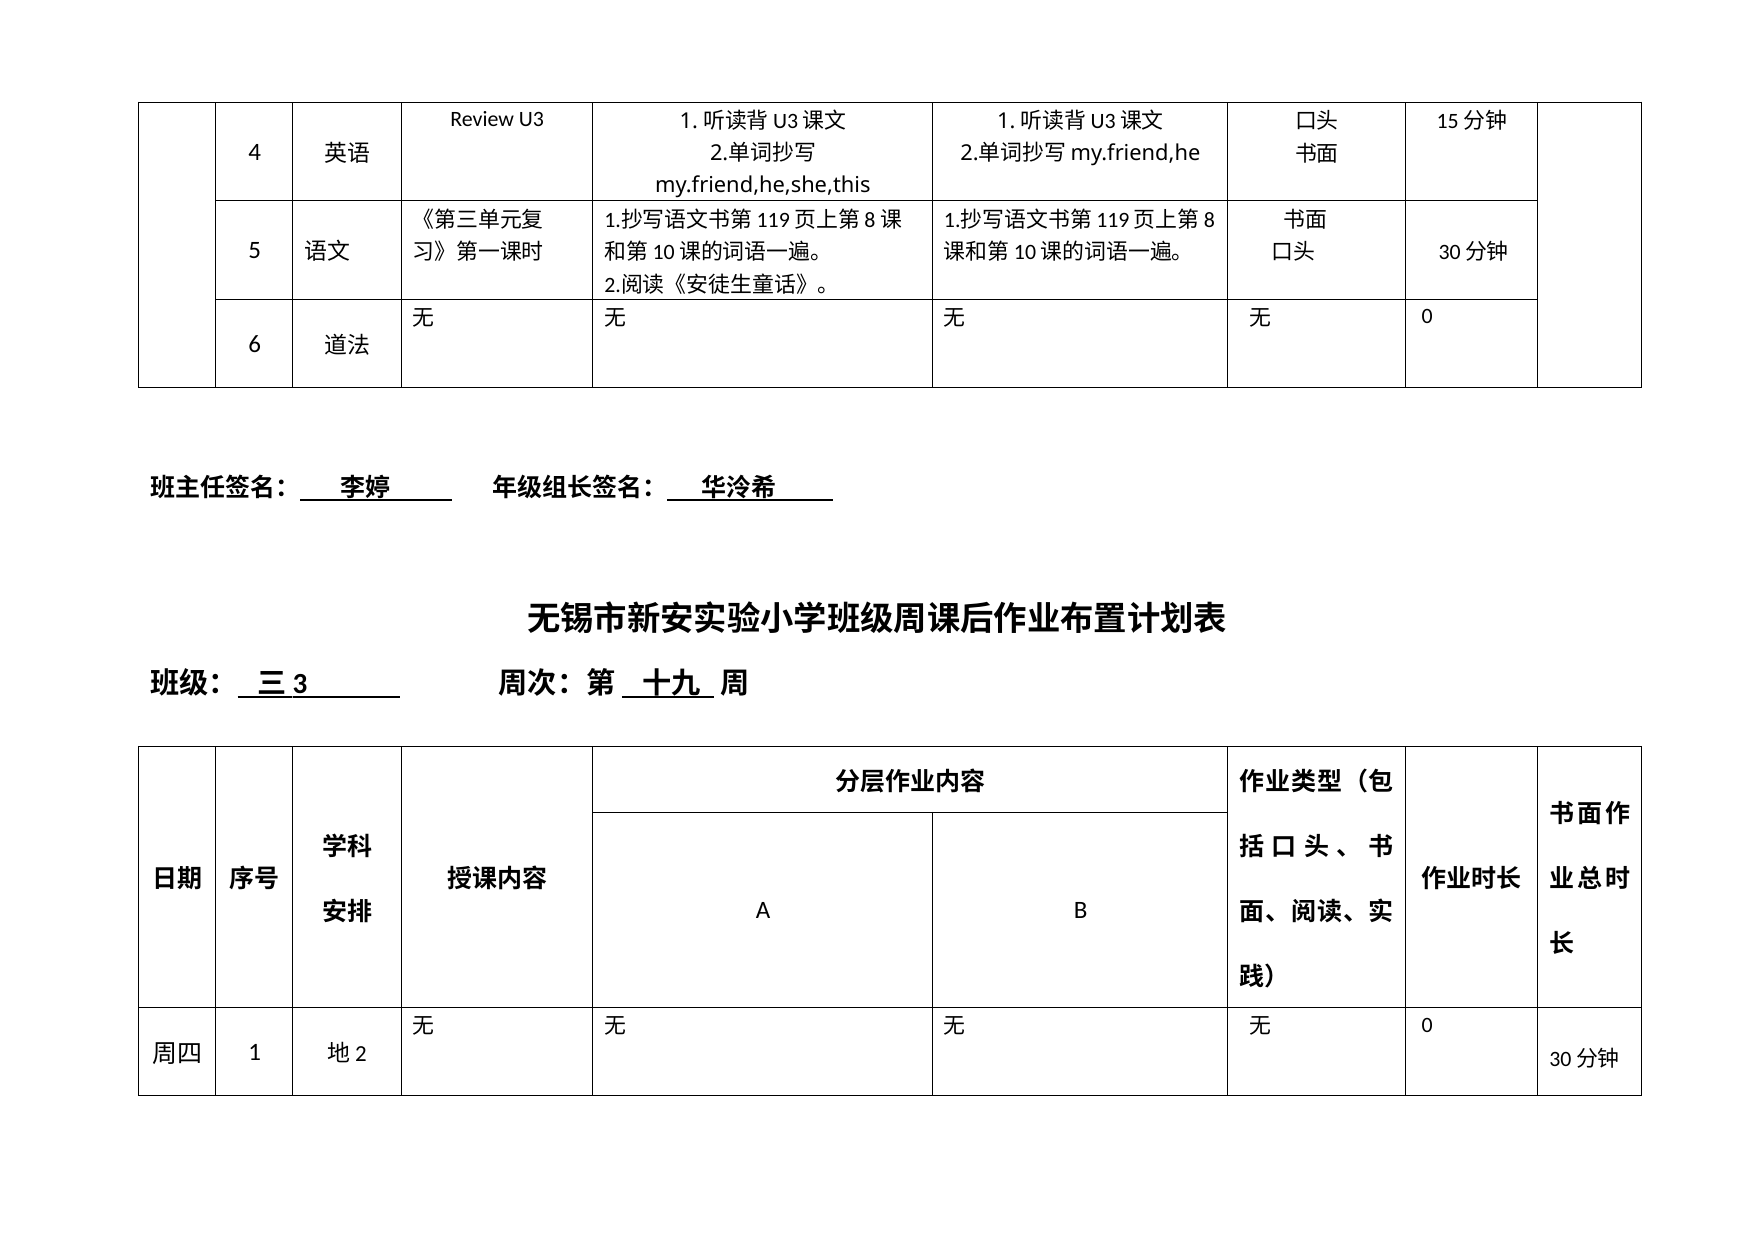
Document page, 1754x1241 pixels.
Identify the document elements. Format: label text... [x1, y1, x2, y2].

table_cell 《第三单元复习》第一课时 [402, 201, 592, 299]
table_cell 0 [1406, 300, 1537, 387]
table_cell B [933, 813, 1227, 1007]
table_header 作业类型（包括口头、书面、阅读、实践） [1228, 747, 1405, 1007]
table_cell A [593, 813, 932, 1007]
table_cell 1 [216, 1008, 292, 1095]
table_cell 英语 [293, 103, 401, 200]
table_cell 无 [402, 300, 592, 387]
table_cell 15分钟 [1406, 103, 1537, 200]
table_cell 书面 口头 [1228, 201, 1405, 299]
table_cell 无 [933, 300, 1227, 387]
text 班主任签名： 李婷 年级组长签名： 华泠希 [150, 453, 1604, 518]
table_cell 1. 听读背U3课文 2.单词抄写my.friend,he,she,this [593, 103, 932, 200]
table_cell 1.抄写语文书第119页上第8课和第10课的词语一遍。 [933, 201, 1227, 299]
table_cell 语文 [293, 201, 401, 299]
table_cell Review U3 [402, 103, 592, 200]
table_cell 6 [216, 300, 292, 387]
table_cell 30分钟 [1406, 201, 1537, 299]
table_header 学科 安排 [293, 747, 401, 1007]
text 无锡市新安实验小学班级周课后作业布置计划表 [150, 583, 1604, 648]
table_cell 5 [216, 201, 292, 299]
table_cell 1.抄写语文书第119页上第8课和第10课的词语一遍。 2.阅读《安徒生童话》。 [593, 201, 932, 299]
table_header 作业时长 [1406, 747, 1537, 1007]
table_cell 周四 [139, 1008, 215, 1095]
table_header 日期 [139, 747, 215, 1007]
table_cell 无 [402, 1008, 592, 1095]
table_header 分层作业内容 [593, 747, 1227, 812]
table_header 序号 [216, 747, 292, 1007]
table_cell 0 [1406, 1008, 1537, 1095]
table_cell 无 [593, 1008, 932, 1095]
text 班级： 三3 周次：第 十九 周 [150, 648, 1604, 713]
table_cell 道法 [293, 300, 401, 387]
table_cell 无 [933, 1008, 1227, 1095]
table_cell 1. 听读背U3课文 2.单词抄写my.friend,he [933, 103, 1227, 200]
table_cell 无 [593, 300, 932, 387]
table_cell 无 [1228, 1008, 1405, 1095]
table_cell 地2 [293, 1008, 401, 1095]
table_cell 口头 书面 [1228, 103, 1405, 200]
table_cell 30分钟 [1538, 1008, 1641, 1095]
table_cell 无 [1228, 300, 1405, 387]
table_cell 4 [216, 103, 292, 200]
table_header 授课内容 [402, 747, 592, 1007]
table_header 书面作业总时长 [1538, 747, 1641, 1007]
